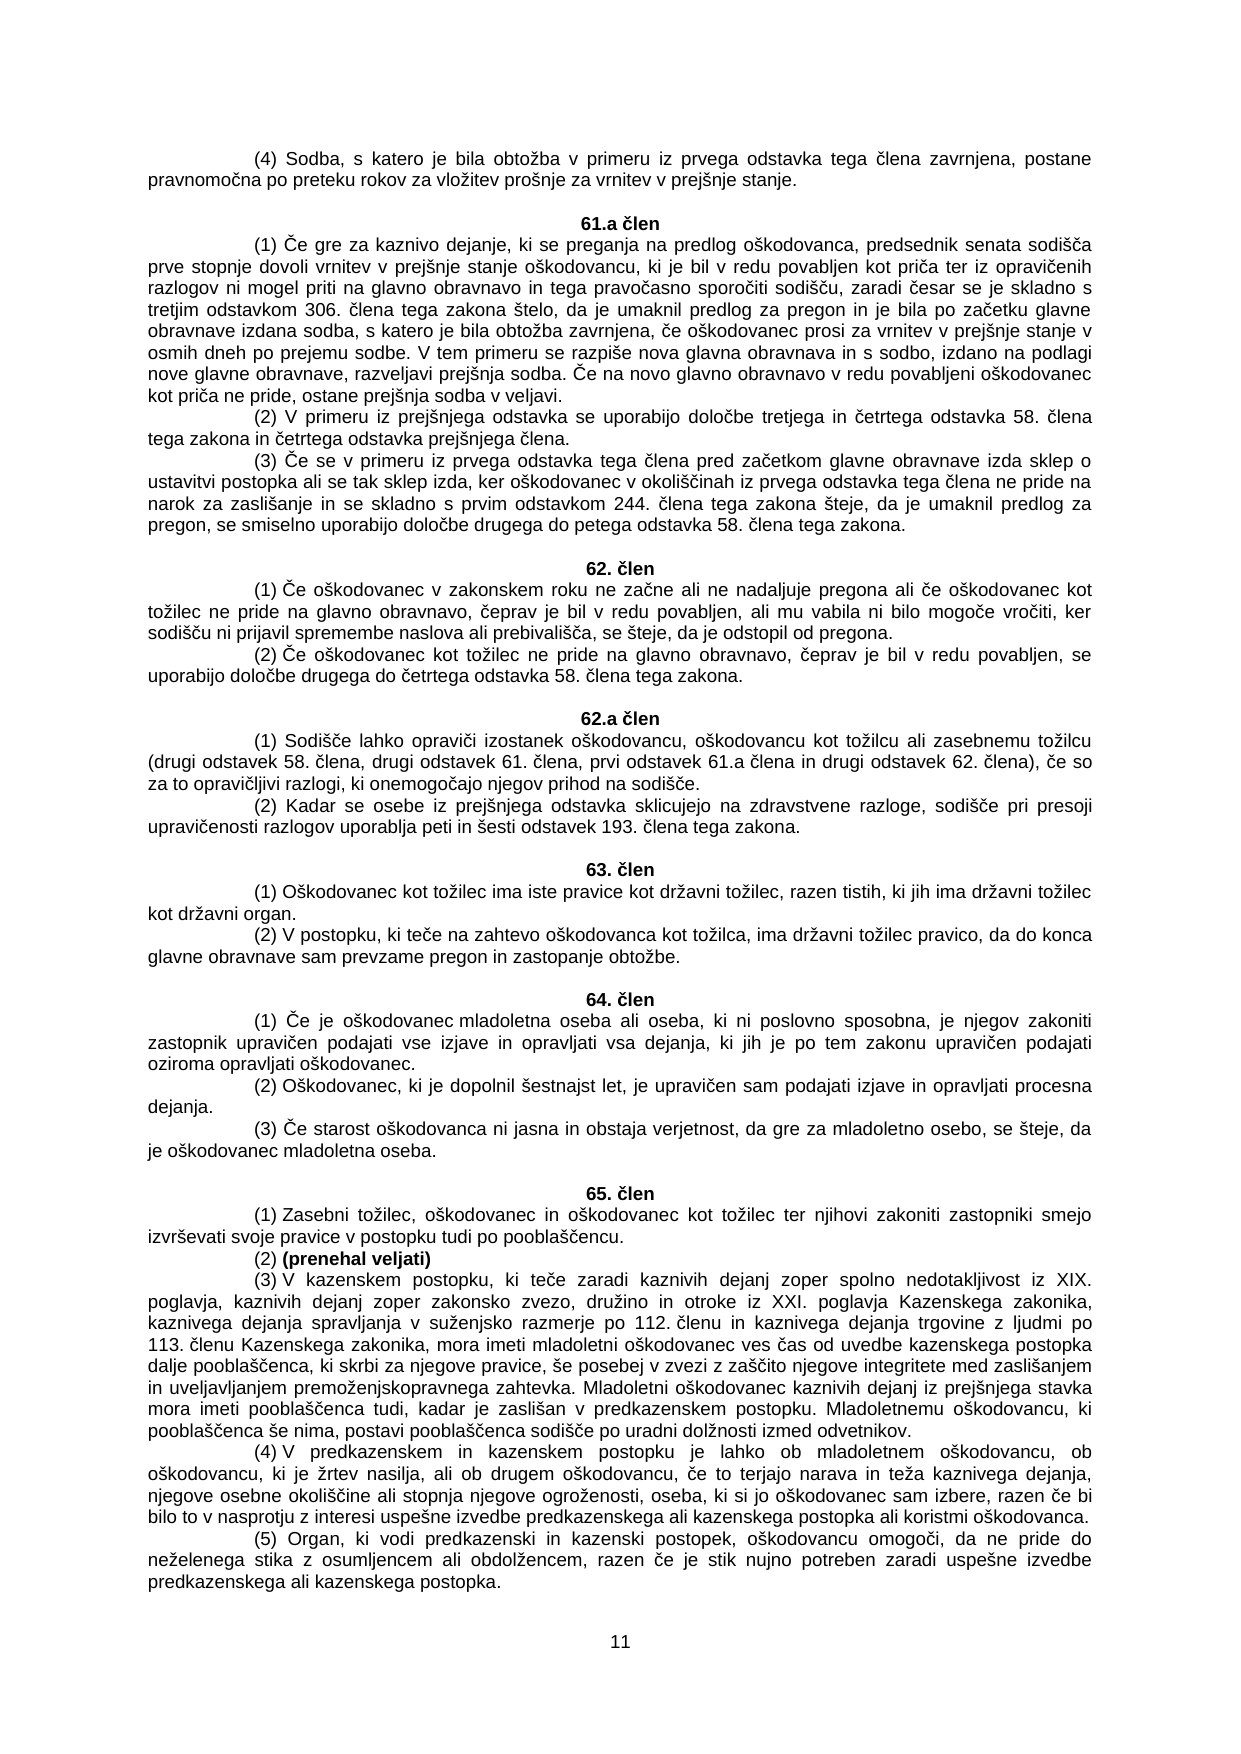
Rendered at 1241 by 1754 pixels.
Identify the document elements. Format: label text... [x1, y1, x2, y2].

text (3) Če starost oškodovanca ni jasna in obstaja verjetnost, da gre za mladoletno osebo, se šteje, da je oškodovanec mladoletna oseba. [148, 1118, 1093, 1161]
text (4) Sodba, s katero je bila obtožba v primeru iz prvega odstavka tega člena zavrnjena, postane pravnomočna po preteku rokov za vložitev prošnje za vrnitev v prejšnje stanje. [148, 148, 1093, 191]
text (1) Oškodovanec kot tožilec ima iste pravice kot državni tožilec, razen tistih, ki jih ima državni tožilec kot državni organ. [148, 881, 1093, 924]
text 62. člen [148, 557, 1093, 579]
text (1) Sodišče lahko opraviči izostanek oškodovancu, oškodovancu kot tožilcu ali zasebnemu tožilcu (drugi odstavek 58. člena, drugi odstavek 61. člena, prvi odstavek 61.a člena in drugi odstavek 62. člena), če so za to opravičljivi razlogi, ki onemogočajo njegov prihod na sodišče. [148, 730, 1093, 794]
text 65. člen [148, 1183, 1093, 1204]
text (4) V predkazenskem in kazenskem postopku je lahko ob mladoletnem oškodovancu, ob oškodovancu, ki je žrtev nasilja, ali ob drugem oškodovancu, če to terjajo narava in teža kaznivega dejanja, njegove osebne okoliščine ali stopnja njegove ogroženosti, oseba, ki si jo oškodovanec sam izbere, razen če bi bilo to v nasprotju z interesi uspešne izvedbe predkazenskega ali kazenskega postopka ali koristmi oškodovanca. [148, 1441, 1093, 1528]
text (3) V kazenskem postopku, ki teče zaradi kaznivih dejanj zoper spolno nedotakljivost iz XIX. poglavja, kaznivih dejanj zoper zakonsko zvezo, družino in otroke iz XXI. poglavja Kazenskega zakonika, kaznivega dejanja spravljanja v suženjsko razmerje po 112. členu in kaznivega dejanja trgovine z ljudmi po 113. členu Kazenskega zakonika, mora imeti mladoletni oškodovanec ves čas od uvedbe kazenskega postopka dalje pooblaščenca, ki skrbi za njegove pravice, še posebej v zvezi z zaščito njegove integritete med zaslišanjem in uveljavljanjem premoženjskopravnega zahtevka. Mladoletni oškodovanec kaznivih dejanj iz prejšnjega stavka mora imeti pooblaščenca tudi, kadar je zaslišan v predkazenskem postopku. Mladoletnemu oškodovancu, ki pooblaščenca še nima, postavi pooblaščenca sodišče po uradni dolžnosti izmed odvetnikov. [148, 1269, 1093, 1441]
text 62.a člen [148, 708, 1093, 730]
text (5) Organ, ki vodi predkazenski in kazenski postopek, oškodovancu omogoči, da ne pride do neželenega stika z osumljencem ali obdolžencem, razen če je stik nujno potreben zaradi uspešne izvedbe predkazenskega ali kazenskega postopka. [148, 1528, 1093, 1592]
text (2) Kadar se osebe iz prejšnjega odstavka sklicujejo na zdravstvene razloge, sodišče pri presoji upravičenosti razlogov uporablja peti in šesti odstavek 193. člena tega zakona. [148, 794, 1093, 838]
text (1) Zasebni tožilec, oškodovanec in oškodovanec kot tožilec ter njihovi zakoniti zastopniki smejo izvrševati svoje pravice v postopku tudi po pooblaščencu. [148, 1204, 1093, 1247]
text 61.a člen [148, 212, 1093, 234]
text (1) Če oškodovanec v zakonskem roku ne začne ali ne nadaljuje pregona ali če oškodovanec kot tožilec ne pride na glavno obravnavo, čeprav je bil v redu povabljen, ali mu vabila ni bilo mogoče vročiti, ker sodišču ni prijavil spremembe naslova ali prebivališča, se šteje, da je odstopil od pregona. [148, 579, 1093, 643]
text (2) (prenehal veljati) [148, 1247, 1093, 1269]
text 63. člen [148, 859, 1093, 881]
text (2) Če oškodovanec kot tožilec ne pride na glavno obravnavo, čeprav je bil v redu povabljen, se uporabijo določbe drugega do četrtega odstavka 58. člena tega zakona. [148, 643, 1093, 687]
text (1) Če gre za kaznivo dejanje, ki se preganja na predlog oškodovanca, predsednik senata sodišča prve stopnje dovoli vrnitev v prejšnje stanje oškodovancu, ki je bil v redu povabljen kot priča ter iz opravičenih razlogov ni mogel priti na glavno obravnavo in tega pravočasno sporočiti sodišču, zaradi česar se je skladno s tretjim odstavkom 306. člena tega zakona štelo, da je umaknil predlog za pregon in je bila po začetku glavne obravnave izdana sodba, s katero je bila obtožba zavrnjena, če oškodovanec prosi za vrnitev v prejšnje stanje v osmih dneh po prejemu sodbe. V tem primeru se razpiše nova glavna obravnava in s sodbo, izdano na podlagi nove glavne obravnave, razveljavi prejšnja sodba. Če na novo glavno obravnavo v redu povabljeni oškodovanec kot priča ne pride, ostane prejšnja sodba v veljavi. [148, 234, 1093, 406]
text (2) V postopku, ki teče na zahtevo oškodovanca kot tožilca, ima državni tožilec pravico, da do konca glavne obravnave sam prevzame pregon in zastopanje obtožbe. [148, 924, 1093, 967]
text 64. člen [148, 988, 1093, 1010]
text (2) Oškodovanec, ki je dopolnil šestnajst let, je upravičen sam podajati izjave in opravljati procesna dejanja. [148, 1075, 1093, 1118]
text (2) V primeru iz prejšnjega odstavka se uporabijo določbe tretjega in četrtega odstavka 58. člena tega zakona in četrtega odstavka prejšnjega člena. [148, 406, 1093, 449]
text (1) Če je oškodovanec mladoletna oseba ali oseba, ki ni poslovno sposobna, je njegov zakoniti zastopnik upravičen podajati vse izjave in opravljati vsa dejanja, ki jih je po tem zakonu upravičen podajati oziroma opravljati oškodovanec. [148, 1010, 1093, 1075]
text (3) Če se v primeru iz prvega odstavka tega člena pred začetkom glavne obravnave izda sklep o ustavitvi postopka ali se tak sklep izda, ker oškodovanec v okoliščinah iz prvega odstavka tega člena ne pride na narok za zaslišanje in se skladno s prvim odstavkom 244. člena tega zakona šteje, da je umaknil predlog za pregon, se smiselno uporabijo določbe drugega do petega odstavka 58. člena tega zakona. [148, 449, 1093, 536]
